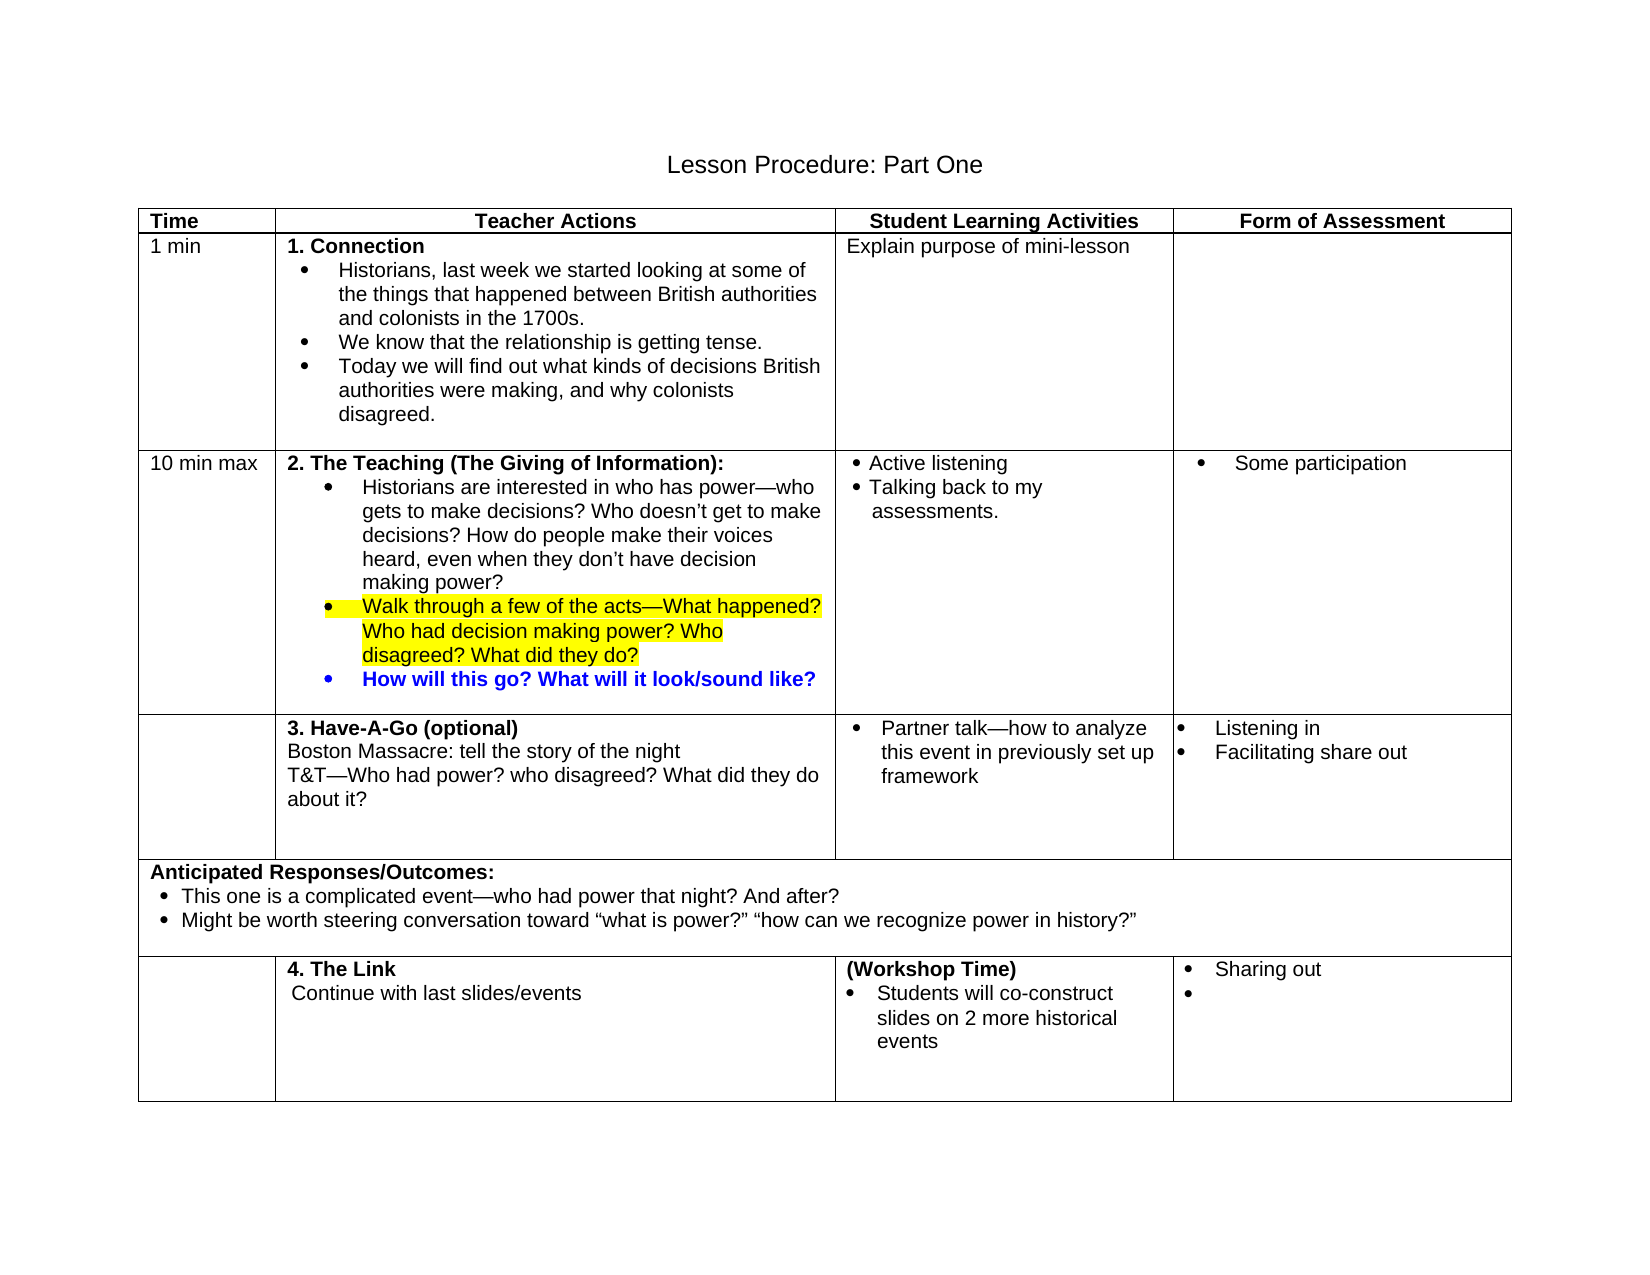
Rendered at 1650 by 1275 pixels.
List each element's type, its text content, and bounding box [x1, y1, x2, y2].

table_cell Some participation [1174, 451, 1511, 714]
table_header Form of Assessment [1174, 209, 1511, 232]
table_cell [139, 715, 275, 859]
table_cell Explain purpose of mini-lesson [836, 234, 1173, 449]
text Lesson Procedure: Part One [150, 150, 1500, 179]
table_cell 3. Have-A-Go (optional) Boston Massacre: tell the story of the night T&T—Who had power? who disagreed? What did they do about it? [276, 715, 835, 859]
table_header Teacher Actions [276, 209, 835, 232]
table_cell 1 min [139, 234, 275, 449]
table_cell [139, 957, 275, 1101]
table_cell Active listening Talking back to my assessments. [836, 451, 1173, 714]
table_cell 10 min max [139, 451, 275, 714]
table_cell 1. Connection Historians, last week we started looking at some of the things that happened between British authorities and colonists in the 1700s. We know that the relationship is getting tense. Today we will find out what kinds of decisions British authorities were making, and why colonists disagreed. [276, 234, 835, 449]
table_cell Listening in Facilitating share out [1174, 715, 1511, 859]
table_header Time [139, 209, 275, 232]
table_cell Anticipated Responses/Outcomes: This one is a complicated event—who had power that night? And after? Might be worth steering conversation toward “what is power?” “how can we recognize power in history?” [139, 860, 1511, 956]
table_cell 2. The Teaching (The Giving of Information): Historians are interested in who has power—who gets to make decisions? Who doesn’t get to make decisions? How do people make their voices heard, even when they don’t have decision making power? Walk through a few of the acts—What happened? Who had decision making power? Who disagreed? What did they do? How will this go? What will it look/sound like? [276, 451, 835, 714]
table_header Student Learning Activities [836, 209, 1173, 232]
table_cell 4. The Link Continue with last slides/events [276, 957, 835, 1101]
table_cell (Workshop Time) Students will co-construct slides on 2 more historical events [836, 957, 1173, 1101]
table_cell Sharing out [1174, 957, 1511, 1101]
table_cell [1174, 234, 1511, 449]
table_cell Partner talk—how to analyze this event in previously set up framework [836, 715, 1173, 859]
